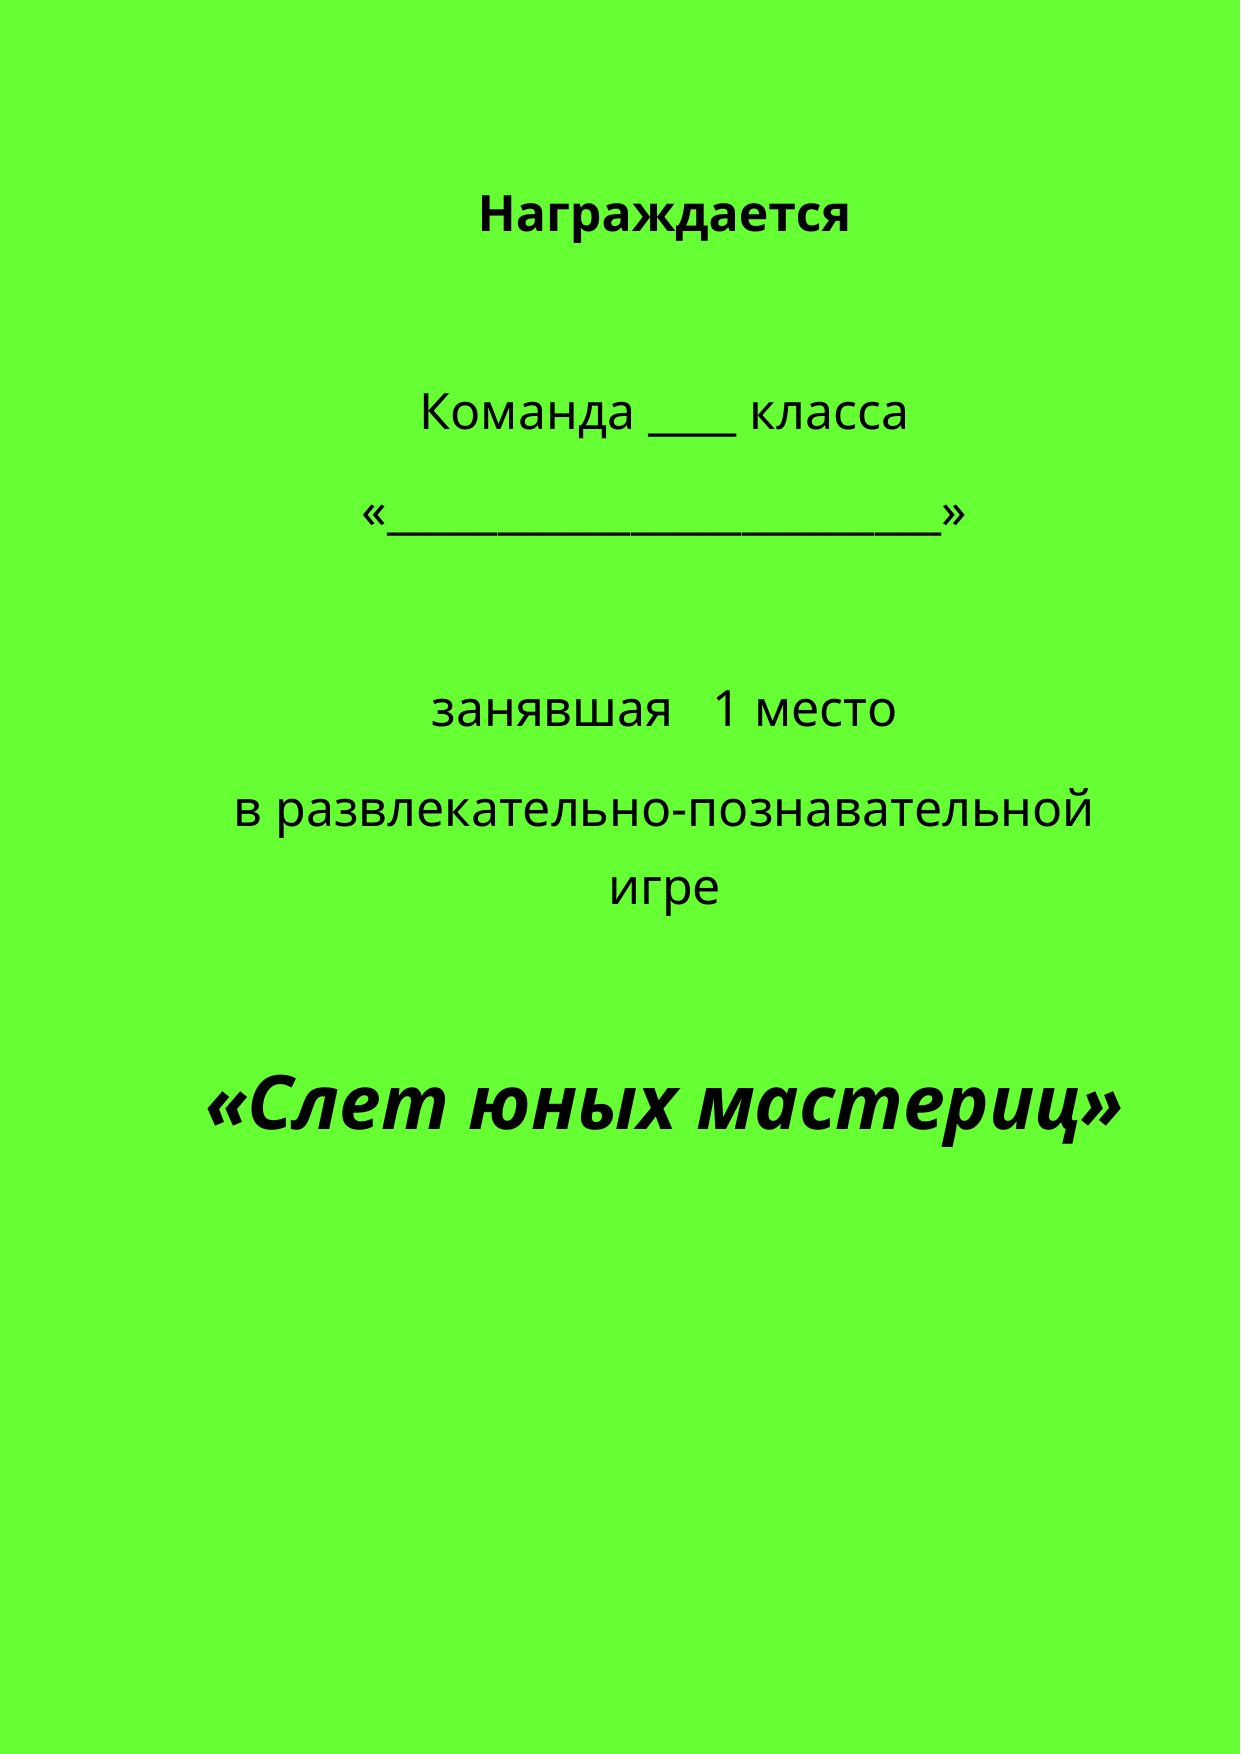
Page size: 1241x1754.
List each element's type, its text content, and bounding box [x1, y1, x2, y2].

text «Слет юных мастериц» [177, 1049, 1152, 1151]
text Команда ____ класса [177, 376, 1152, 444]
text в развлекательно-познавательной игре [177, 772, 1152, 919]
text Награждается [177, 177, 1152, 246]
text занявшая 1 место [177, 673, 1152, 741]
text «_________________________» [177, 475, 1152, 543]
